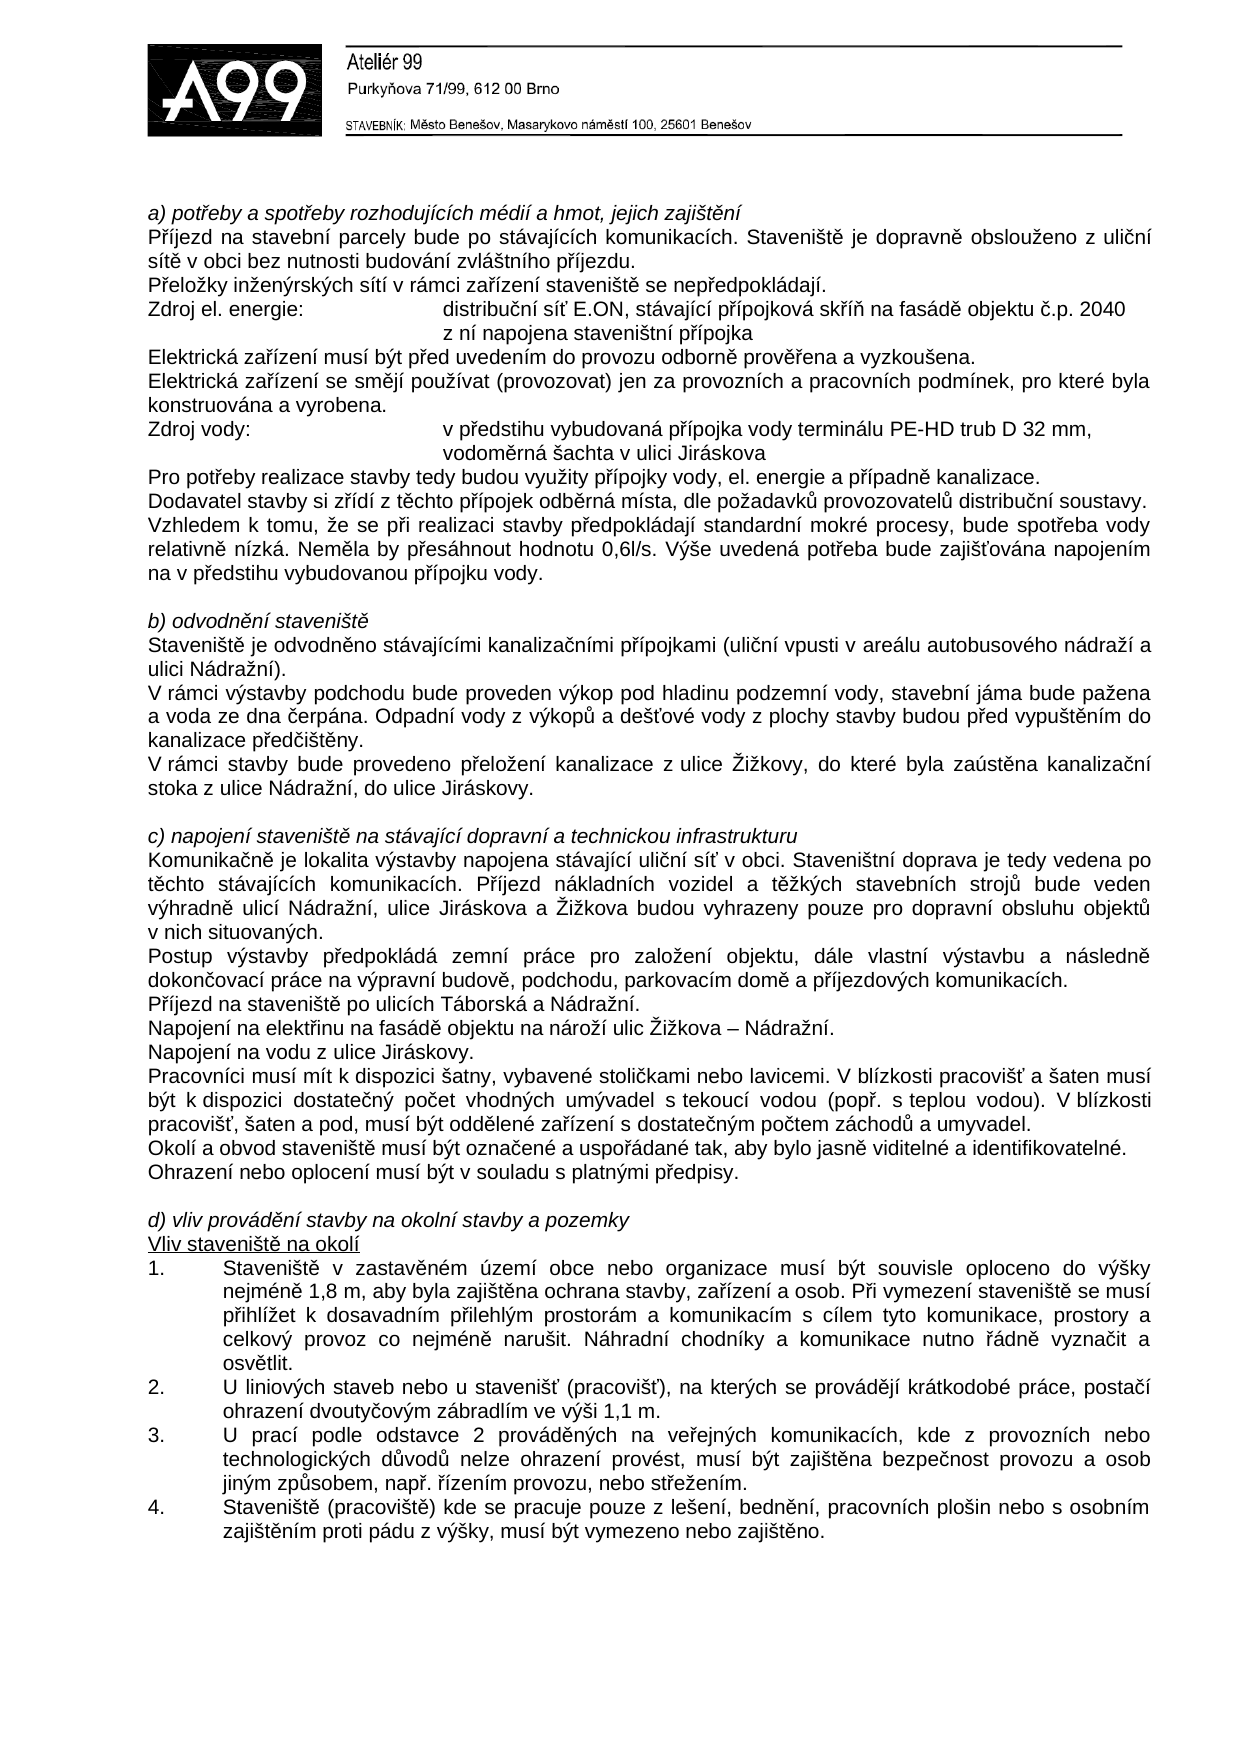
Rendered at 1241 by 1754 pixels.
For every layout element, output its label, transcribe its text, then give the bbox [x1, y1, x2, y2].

text Napojení na vodu z ulice Jiráskovy. [148, 1040, 1152, 1064]
text Příjezd na stavební parcely bude po stávajících komunikacích. Staveniště je dopravně obslouženo z uliční sítě v obci bez nutnosti budování zvláštního příjezdu. [148, 225, 1152, 273]
text Napojení na elektřinu na fasádě objektu na nároží ulic Žižkova – Nádražní. [148, 1016, 1152, 1040]
list U liniových staveb nebo u stavenišť (pracovišť), na kterých se provádějí krátkodobé práce, postačí ohrazení dvoutyčovým zábradlím ve výši . [148, 1375, 1152, 1423]
text Pro potřeby realizace stavby tedy budou využity přípojky vody, el. energie a případně kanalizace. [148, 465, 1152, 489]
text Elektrická zařízení musí být před uvedením do provozu odborně prověřena a vyzkoušena. [148, 345, 1152, 369]
text c) napojení staveniště na stávající dopravní a technickou infrastrukturu [148, 824, 1152, 848]
text vodoměrná šachta v ulici Jiráskova [148, 441, 1152, 465]
list U prací podle odstavce 2 prováděných na veřejných komunikacích, kde z provozních nebo technologických důvodů nelze ohrazení provést, musí být zajištěna bezpečnost provozu a osob jiným způsobem, např. řízením provozu, nebo střežením. [148, 1423, 1152, 1495]
text V rámci výstavby podchodu bude proveden výkop pod hladinu podzemní vody, stavební jáma bude pažena a voda ze dna čerpána. Odpadní vody z výkopů a dešťové vody z plochy stavby budou před vypuštěním do kanalizace předčištěny. [148, 680, 1152, 752]
text Ohrazení nebo oplocení musí být v souladu s platnými předpisy. [148, 1159, 1152, 1183]
text Staveniště je odvodněno stávajícími kanalizačními přípojkami (uliční vpusti v areálu autobusového nádraží a ulici Nádražní). [148, 632, 1152, 680]
text Příjezd na staveniště po ulicích Táborská a Nádražní. [148, 992, 1152, 1016]
text a) potřeby a spotřeby rozhodujících médií a hmot, jejich zajištění [148, 201, 1152, 225]
text Komunikačně je lokalita výstavby napojena stávající uliční síť v obci. Staveništní doprava je tedy vedena po těchto stávajících komunikacích. Příjezd nákladních vozidel a těžkých stavebních strojů bude veden výhradně ulicí Nádražní, ulice Jiráskova a Žižkova budou vyhrazeny pouze pro dopravní obsluhu objektů v nich situovaných. [148, 848, 1152, 944]
picture [147, 44, 1123, 137]
text Zdroj el. energie: distribuční síť E.ON, stávající přípojková skříň na fasádě objektu č.p. 2040 [148, 297, 1152, 321]
list Staveniště (pracoviště) kde se pracuje pouze z lešení, bednění, pracovních plošin nebo s osobním zajištěním proti pádu z výšky, musí být vymezeno nebo zajištěno. [148, 1495, 1152, 1543]
list Staveniště v zastavěném území obce nebo organizace musí být souvisle oploceno do výšky nejméně , aby byla zajištěna ochrana stavby, zařízení a osob. Při vymezení staveniště se musí přihlížet k dosavadním přilehlým prostorám a komunikacím s cílem tyto komunikace, prostory a celkový provoz co nejméně narušit. Náhradní chodníky a komunikace nutno řádně vyznačit a osvětlit. [148, 1255, 1152, 1375]
text Dodavatel stavby si zřídí z těchto přípojek odběrná místa, dle požadavků provozovatelů distribuční soustavy. [148, 489, 1152, 513]
text d) vliv provádění stavby na okolní stavby a pozemky [148, 1207, 1152, 1231]
text Vzhledem k tomu, že se při realizaci stavby předpokládají standardní mokré procesy, bude spotřeba vody relativně nízká. Neměla by přesáhnout hodnotu 0,6l/s. Výše uvedená potřeba bude zajišťována napojením na v předstihu vybudovanou přípojku vody. [148, 513, 1152, 584]
text Okolí a obvod staveniště musí být označené a uspořádané tak, aby bylo jasně viditelné a identifikovatelné. [148, 1136, 1152, 1159]
text b) odvodnění staveniště [148, 608, 1152, 632]
text Zdroj vody: v předstihu vybudovaná přípojka vody terminálu PE-HD trub D , [148, 417, 1152, 441]
text z ní napojena staveništní přípojka [148, 321, 1152, 345]
text V rámci stavby bude provedeno přeložení kanalizace z ulice Žižkovy, do které byla zaústěna kanalizační stoka z ulice Nádražní, do ulice Jiráskovy. [148, 752, 1152, 800]
text Pracovníci musí mít k dispozici šatny, vybavené stoličkami nebo lavicemi. V blízkosti pracovišť a šaten musí být k dispozici dostatečný počet vhodných umývadel s tekoucí vodou (popř. s teplou vodou). V blízkosti pracovišť, šaten a pod, musí být oddělené zařízení s dostatečným počtem záchodů a umyvadel. [148, 1064, 1152, 1136]
text Přeložky inženýrských sítí v rámci zařízení staveniště se nepředpokládají. [148, 273, 1152, 297]
text Vliv staveniště na okolí [148, 1231, 1152, 1255]
text Postup výstavby předpokládá zemní práce pro založení objektu, dále vlastní výstavbu a následně dokončovací práce na výpravní budově, podchodu, parkovacím domě a příjezdových komunikacích. [148, 944, 1152, 992]
text Elektrická zařízení se smějí používat (provozovat) jen za provozních a pracovních podmínek, pro které byla konstruována a vyrobena. [148, 369, 1152, 417]
